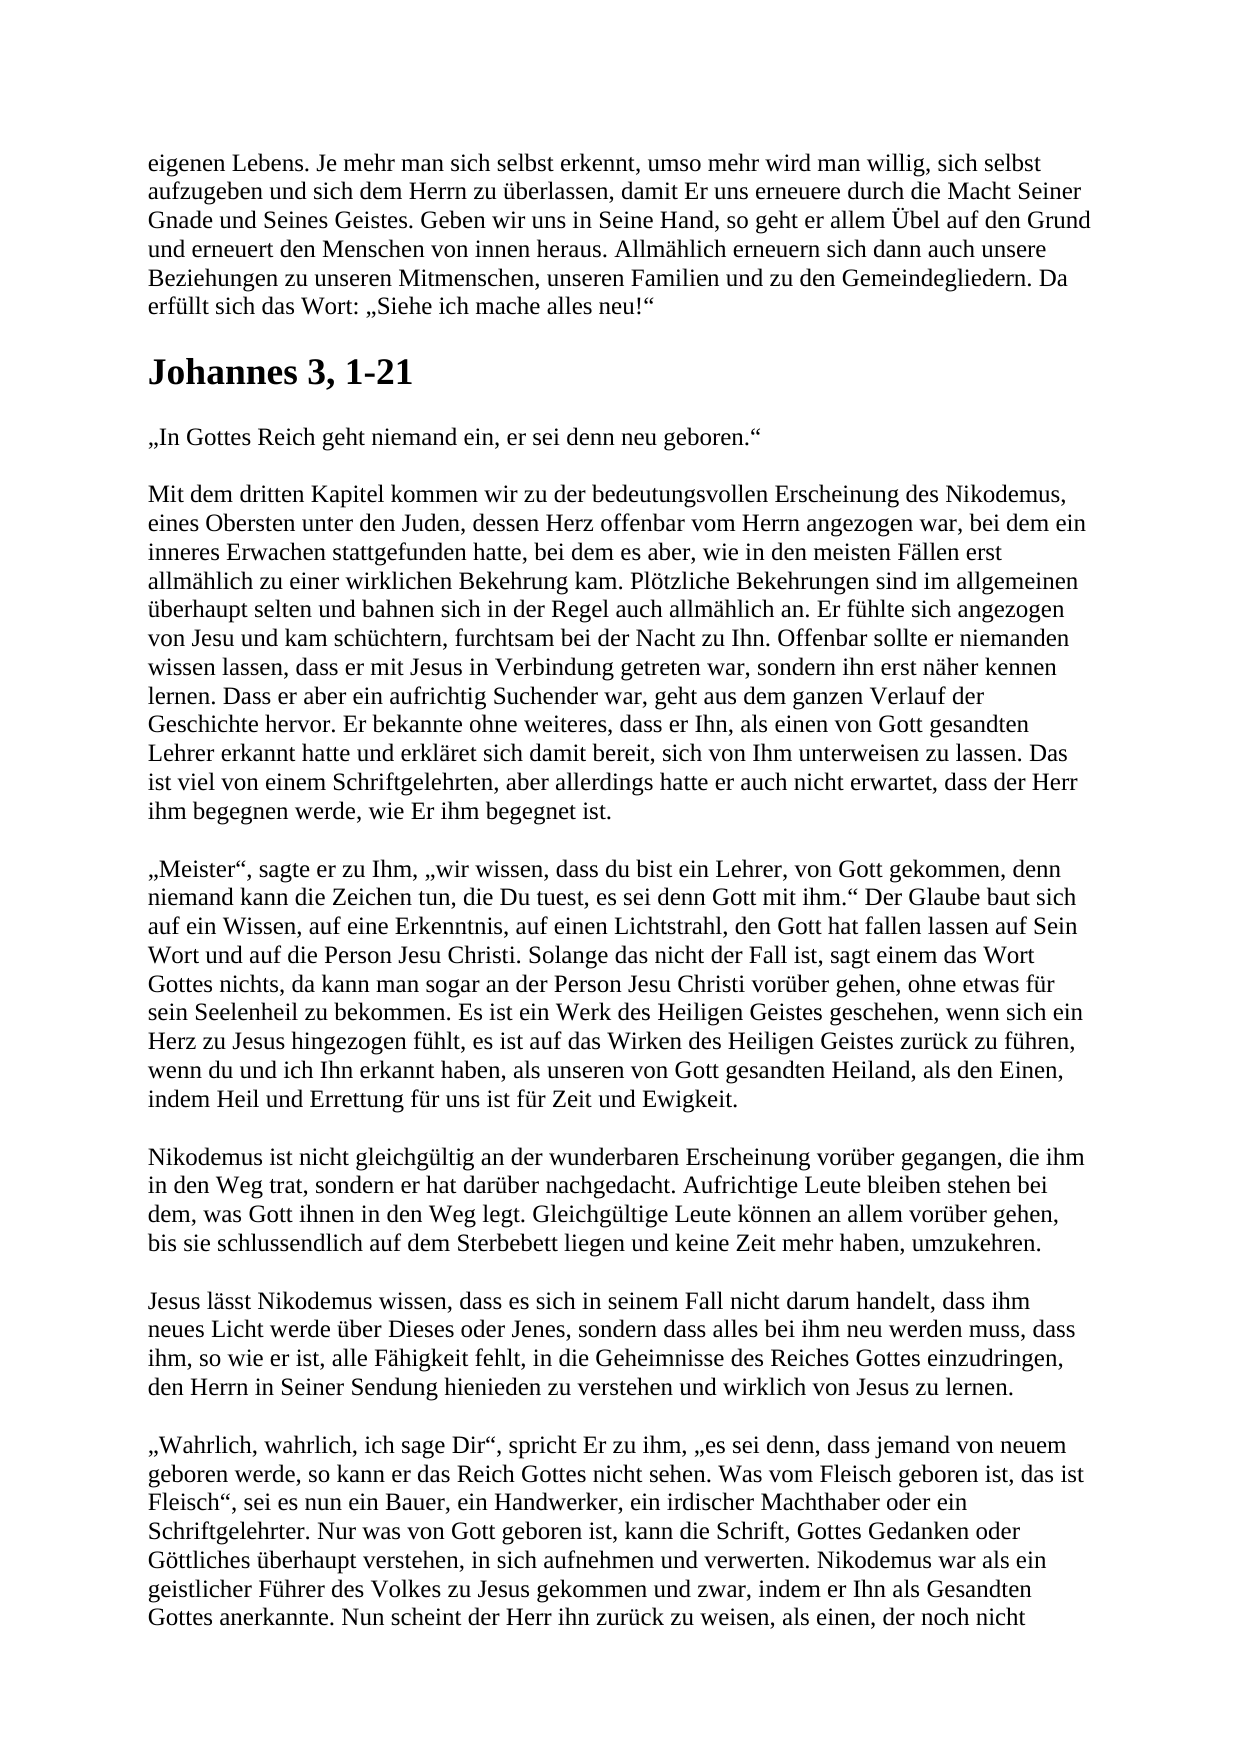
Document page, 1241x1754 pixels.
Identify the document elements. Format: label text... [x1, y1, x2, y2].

text Nikodemus ist nicht gleichgültig an der wunderbaren Erscheinung vorüber gegangen, die ihm in den Weg trat, sondern er hat darüber nachgedacht. Aufrichtige Leute bleiben stehen bei dem, was Gott ihnen in den Weg legt. Gleichgültige Leute können an allem vorüber gehen, bis sie schlussendlich auf dem Sterbebett liegen und keine Zeit mehr haben, umzukehren. [148, 1142, 1093, 1257]
text „In Gottes Reich geht niemand ein, er sei denn neu geboren.“ [148, 422, 1093, 450]
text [148, 1430, 1093, 1631]
text Jesus lässt Nikodemus wissen, dass es sich in seinem Fall nicht darum handelt, dass ihm neues Licht werde über Dieses oder Jenes, sondern dass alles bei ihm neu werden muss, dass ihm, so wie er ist, alle Fähigkeit fehlt, in die Geheimnisse des Reiches Gottes einzudringen, den Herrn in Seiner Sendung hienieden zu verstehen und wirklich von Jesus zu lernen. [148, 1286, 1093, 1401]
text Mit dem dritten Kapitel kommen wir zu der bedeutungsvollen Erscheinung des Nikodemus, eines Obersten unter den Juden, dessen Herz offenbar vom Herrn angezogen war, bei dem ein inneres Erwachen stattgefunden hatte, bei dem es aber, wie in den meisten Fällen erst allmählich zu einer wirklichen Bekehrung kam. Plötzliche Bekehrungen sind im allgemeinen überhaupt selten und bahnen sich in der Regel auch allmählich an. Er fühlte sich angezogen von Jesu und kam schüchtern, furchtsam bei der Nacht zu Ihn. Offenbar sollte er niemanden wissen lassen, dass er mit Jesus in Verbindung getreten war, sondern ihn erst näher kennen lernen. Dass er aber ein aufrichtig Suchender war, geht aus dem ganzen Verlauf der Geschichte hervor. Er bekannte ohne weiteres, dass er Ihn, als einen von Gott gesandten Lehrer erkannt hatte und erkläret sich damit bereit, sich von Ihm unterweisen zu lassen. Das ist viel von einem Schriftgelehrten, aber allerdings hatte er auch nicht erwartet, dass der Herr ihm begegnen werde, wie Er ihm begegnet ist. [148, 479, 1093, 824]
text „Meister“, sagte er zu Ihm, „wir wissen, dass du bist ein Lehrer, von Gott gekommen, denn niemand kann die Zeichen tun, die Du tuest, es sei denn Gott mit ihm.“ Der Glaube baut sich auf ein Wissen, auf eine Erkenntnis, auf einen Lichtstrahl, den Gott hat fallen lassen auf Sein Wort und auf die Person Jesu Christi. Solange das nicht der Fall ist, sagt einem das Wort Gottes nichts, da kann man sogar an der Person Jesu Christi vorüber gehen, ohne etwas für sein Seelenheil zu bekommen. Es ist ein Werk des Heiligen Geistes geschehen, wenn sich ein Herz zu Jesus hingezogen fühlt, es ist auf das Wirken des Heiligen Geistes zurück zu führen, wenn du und ich Ihn erkannt haben, als unseren von Gott gesandten Heiland, als den Einen, indem Heil und Errettung für uns ist für Zeit und Ewigkeit. [148, 854, 1093, 1112]
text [148, 148, 1093, 320]
subtitle Johannes 3, 1-21 [148, 349, 1093, 392]
